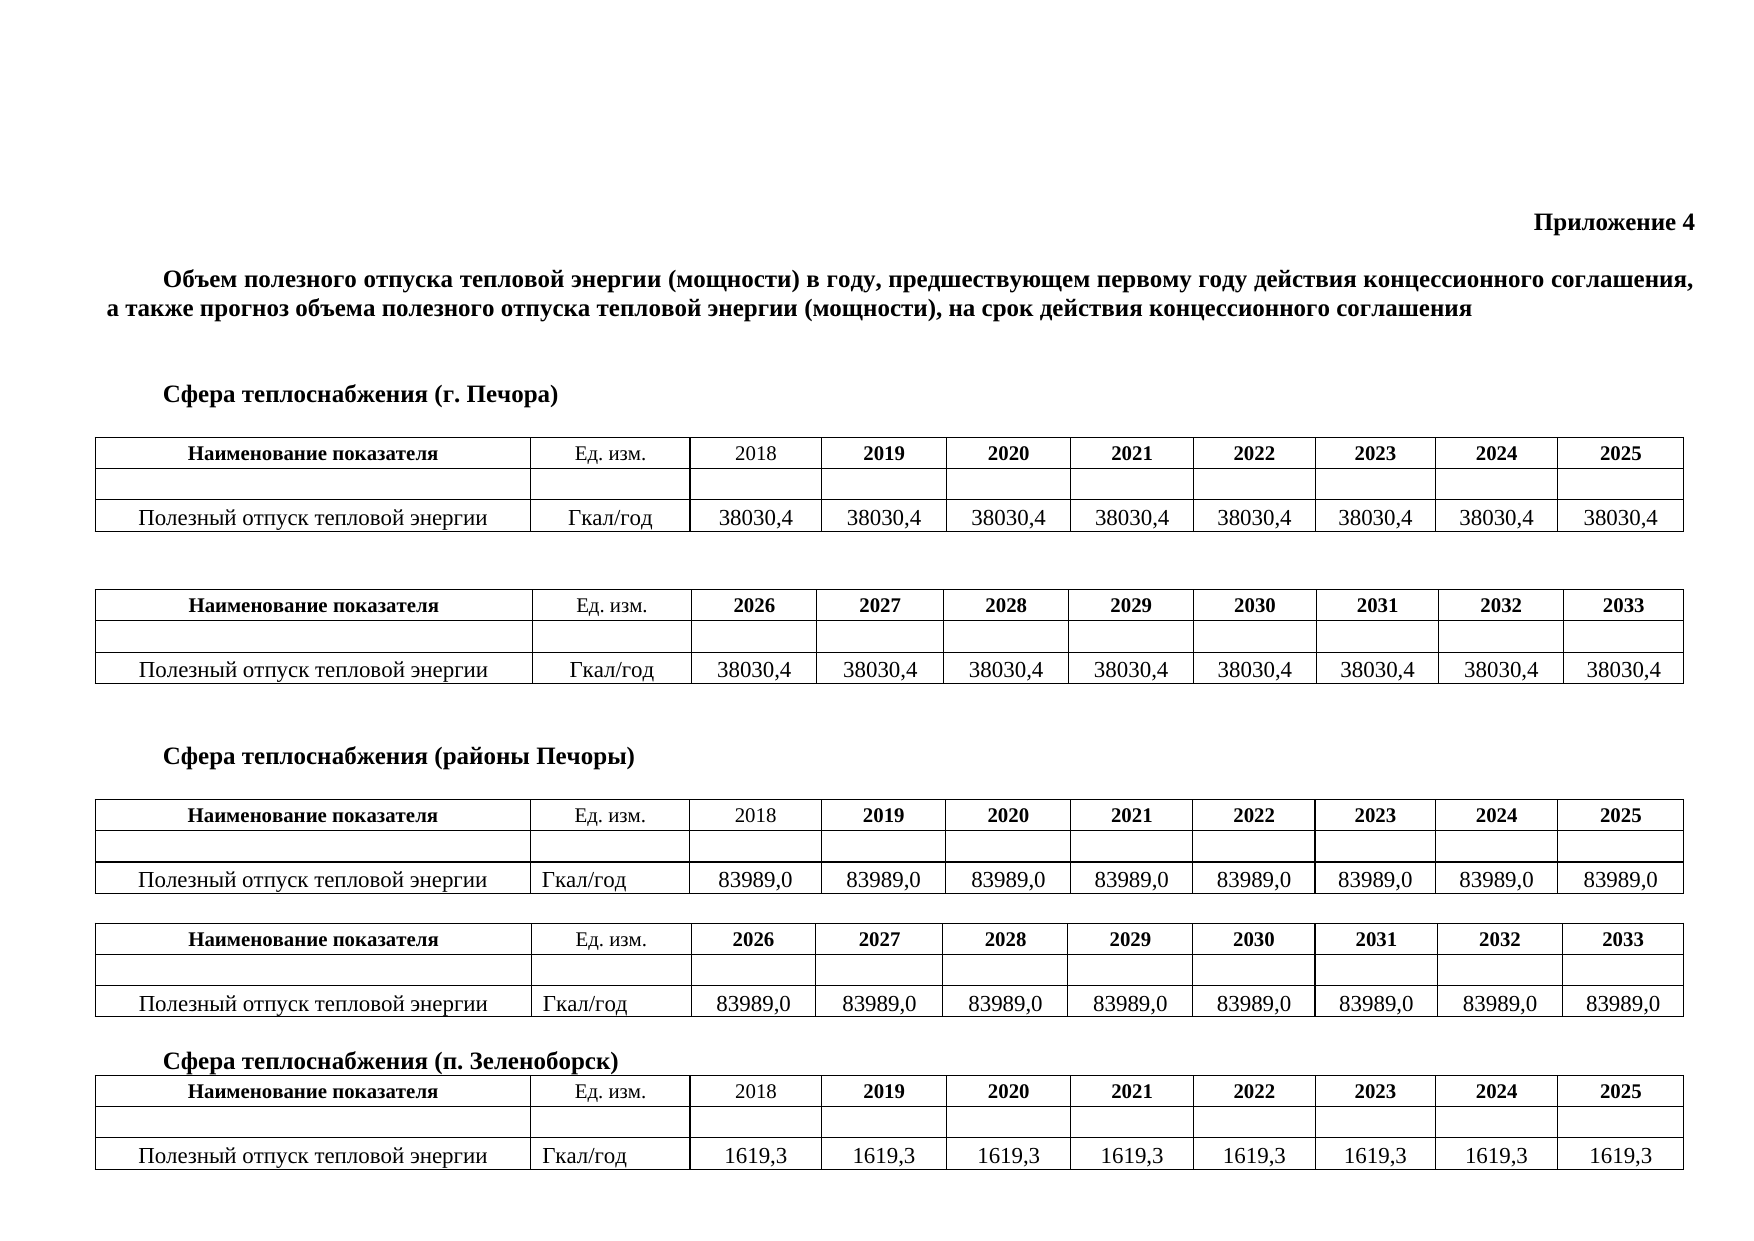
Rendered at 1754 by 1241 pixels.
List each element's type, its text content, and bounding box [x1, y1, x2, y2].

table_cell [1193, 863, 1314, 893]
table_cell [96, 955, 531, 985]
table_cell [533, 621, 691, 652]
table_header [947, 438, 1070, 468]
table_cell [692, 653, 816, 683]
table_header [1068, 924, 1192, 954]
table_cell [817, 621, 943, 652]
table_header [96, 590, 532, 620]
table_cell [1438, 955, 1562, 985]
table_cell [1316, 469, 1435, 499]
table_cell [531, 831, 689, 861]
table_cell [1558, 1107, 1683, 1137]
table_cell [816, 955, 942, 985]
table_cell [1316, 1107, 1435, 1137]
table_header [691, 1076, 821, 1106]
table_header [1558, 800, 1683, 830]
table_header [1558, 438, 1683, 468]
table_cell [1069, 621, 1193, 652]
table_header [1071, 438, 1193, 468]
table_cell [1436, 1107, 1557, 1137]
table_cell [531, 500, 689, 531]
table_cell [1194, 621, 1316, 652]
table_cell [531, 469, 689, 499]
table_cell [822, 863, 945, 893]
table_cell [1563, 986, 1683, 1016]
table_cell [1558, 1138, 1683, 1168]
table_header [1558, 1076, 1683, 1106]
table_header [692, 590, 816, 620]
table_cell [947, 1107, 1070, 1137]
text Приложение 4 [106, 207, 1695, 236]
text Сфера теплоснабжения (районы Печоры) [106, 741, 1695, 770]
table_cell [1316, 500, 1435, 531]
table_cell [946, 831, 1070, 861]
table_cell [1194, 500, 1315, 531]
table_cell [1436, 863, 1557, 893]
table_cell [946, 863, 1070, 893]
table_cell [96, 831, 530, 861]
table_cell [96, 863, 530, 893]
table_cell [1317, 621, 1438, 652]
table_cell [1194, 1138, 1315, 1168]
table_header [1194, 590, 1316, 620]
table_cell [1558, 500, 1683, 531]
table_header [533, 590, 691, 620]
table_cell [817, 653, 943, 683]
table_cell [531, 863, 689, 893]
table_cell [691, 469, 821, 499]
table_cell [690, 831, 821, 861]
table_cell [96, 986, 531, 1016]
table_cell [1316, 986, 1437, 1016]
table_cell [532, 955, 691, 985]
text Сфера теплоснабжения (п. Зеленоборск) [106, 1046, 1695, 1075]
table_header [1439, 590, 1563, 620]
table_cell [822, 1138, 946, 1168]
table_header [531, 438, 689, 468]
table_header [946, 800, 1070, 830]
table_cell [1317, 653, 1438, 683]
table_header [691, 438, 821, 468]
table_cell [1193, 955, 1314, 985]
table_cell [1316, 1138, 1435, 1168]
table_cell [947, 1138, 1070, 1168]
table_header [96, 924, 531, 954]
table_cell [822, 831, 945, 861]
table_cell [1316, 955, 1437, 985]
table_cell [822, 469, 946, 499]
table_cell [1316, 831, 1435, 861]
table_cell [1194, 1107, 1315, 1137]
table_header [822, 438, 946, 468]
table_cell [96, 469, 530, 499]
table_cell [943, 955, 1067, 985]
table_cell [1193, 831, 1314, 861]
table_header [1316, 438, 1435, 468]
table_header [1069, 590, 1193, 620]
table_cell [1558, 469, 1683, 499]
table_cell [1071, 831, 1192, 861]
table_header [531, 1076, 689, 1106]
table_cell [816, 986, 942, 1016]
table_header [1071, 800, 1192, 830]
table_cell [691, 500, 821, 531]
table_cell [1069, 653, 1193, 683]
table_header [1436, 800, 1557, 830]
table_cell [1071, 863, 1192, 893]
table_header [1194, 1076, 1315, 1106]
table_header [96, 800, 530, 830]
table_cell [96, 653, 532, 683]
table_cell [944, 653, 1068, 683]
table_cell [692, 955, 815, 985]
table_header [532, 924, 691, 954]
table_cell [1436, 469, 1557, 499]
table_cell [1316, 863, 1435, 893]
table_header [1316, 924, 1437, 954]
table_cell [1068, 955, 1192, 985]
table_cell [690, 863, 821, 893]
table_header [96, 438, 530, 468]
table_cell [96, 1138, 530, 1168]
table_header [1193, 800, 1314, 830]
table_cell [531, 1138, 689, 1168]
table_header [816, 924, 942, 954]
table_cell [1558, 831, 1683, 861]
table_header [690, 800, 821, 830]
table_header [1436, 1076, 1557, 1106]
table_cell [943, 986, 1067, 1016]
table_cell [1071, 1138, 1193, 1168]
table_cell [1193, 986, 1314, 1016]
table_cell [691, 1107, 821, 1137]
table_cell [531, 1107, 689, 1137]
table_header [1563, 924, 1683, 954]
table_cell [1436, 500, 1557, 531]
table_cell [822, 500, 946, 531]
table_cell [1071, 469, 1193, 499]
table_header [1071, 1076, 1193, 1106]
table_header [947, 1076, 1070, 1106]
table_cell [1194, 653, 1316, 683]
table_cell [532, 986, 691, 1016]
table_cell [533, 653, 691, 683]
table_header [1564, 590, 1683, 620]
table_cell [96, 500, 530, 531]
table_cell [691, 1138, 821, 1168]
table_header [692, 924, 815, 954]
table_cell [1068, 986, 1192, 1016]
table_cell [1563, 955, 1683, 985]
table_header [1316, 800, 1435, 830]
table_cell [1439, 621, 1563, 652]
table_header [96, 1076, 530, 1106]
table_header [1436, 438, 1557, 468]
text Объем полезного отпуска тепловой энергии (мощности) в году, предшествующем первому году действия концессионного соглашения, а также прогноз объема полезного отпуска тепловой энергии (мощности), на срок действия концессионного соглашения [106, 264, 1695, 322]
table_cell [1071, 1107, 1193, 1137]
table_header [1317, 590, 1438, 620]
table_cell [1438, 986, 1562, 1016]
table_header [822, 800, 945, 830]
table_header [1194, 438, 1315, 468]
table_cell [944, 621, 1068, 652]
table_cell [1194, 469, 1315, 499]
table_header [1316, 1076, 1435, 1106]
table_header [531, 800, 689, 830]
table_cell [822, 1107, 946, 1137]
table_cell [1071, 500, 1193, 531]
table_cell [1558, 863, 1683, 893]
text Сфера теплоснабжения (г. Печора) [106, 379, 1695, 408]
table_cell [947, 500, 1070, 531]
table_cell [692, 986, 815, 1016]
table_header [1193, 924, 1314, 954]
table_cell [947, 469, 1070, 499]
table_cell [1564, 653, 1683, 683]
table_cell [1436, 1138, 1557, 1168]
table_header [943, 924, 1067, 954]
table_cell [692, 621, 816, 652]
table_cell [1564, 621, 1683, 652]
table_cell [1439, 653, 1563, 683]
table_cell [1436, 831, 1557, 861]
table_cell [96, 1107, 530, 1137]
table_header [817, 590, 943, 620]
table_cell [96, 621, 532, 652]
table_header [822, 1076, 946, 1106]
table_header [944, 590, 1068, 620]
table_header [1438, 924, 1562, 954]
